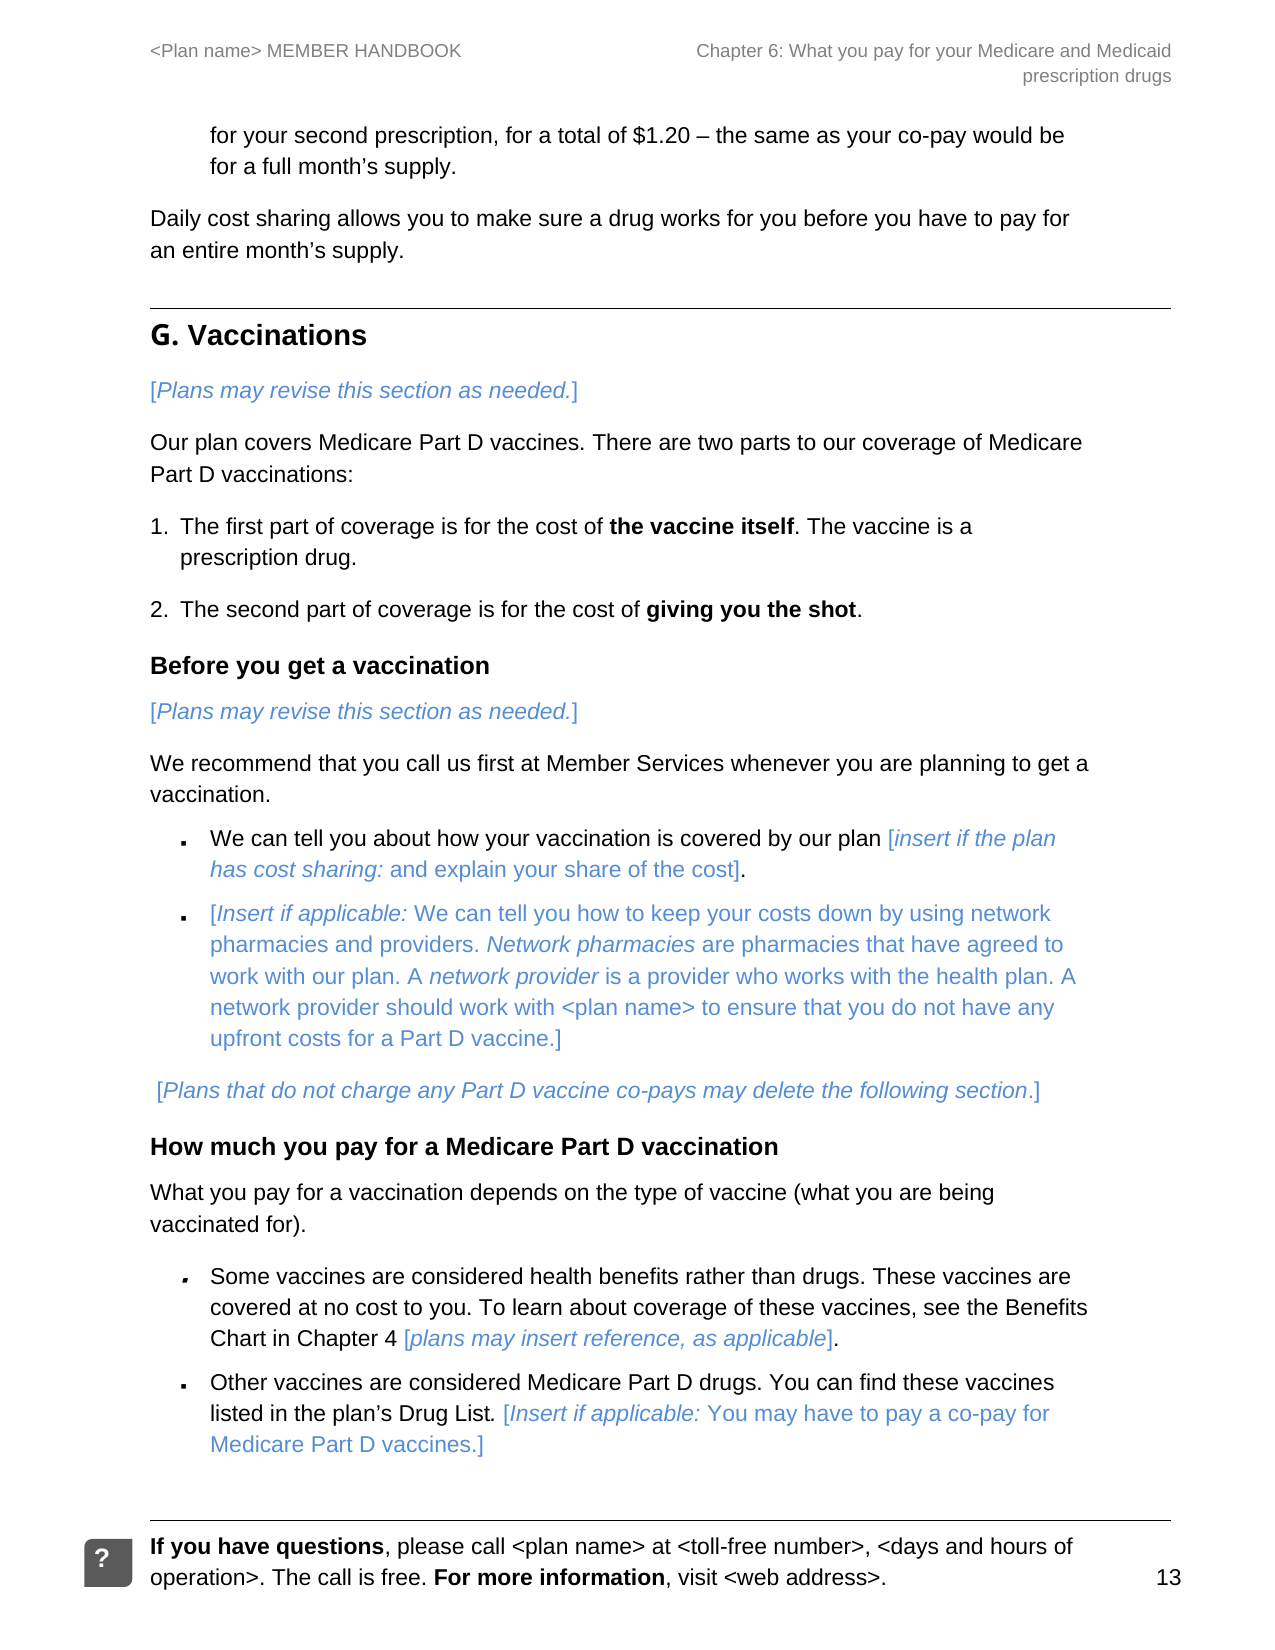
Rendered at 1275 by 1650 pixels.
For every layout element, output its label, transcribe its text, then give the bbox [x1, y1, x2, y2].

list The first part of coverage is for the cost of the vaccine itself. The vaccine is a prescription drug. [150, 509, 1096, 572]
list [180, 118, 1096, 181]
list [Insert if applicable: We can tell you how to keep your costs down by using network pharmacies and providers. Network pharmacies are pharmacies that have agreed to work with our plan. A network provider is a provider who works with the health plan. A network provider should work with <plan name> to ensure that you do not have any upfront costs for a Part D vaccine.] [180, 897, 1096, 1053]
text What you pay for a vaccination depends on the type of vaccine (what you are being vaccinated for). [150, 1176, 1096, 1238]
list We can tell you about how your vaccination is covered by our plan [insert if the plan has cost sharing: and explain your share of the cost]. [180, 822, 1096, 884]
text Daily cost sharing allows you to make sure a drug works for you before you have to pay for an entire month’s supply. [150, 202, 1096, 264]
list [Plans that do not charge any Part D vaccine co-pays may delete the following section.] [150, 1074, 1096, 1105]
subtitle Before you get a vaccination [150, 644, 1096, 682]
subtitle How much you pay for a Medicare Part D vaccination [150, 1126, 1096, 1163]
list Other vaccines are considered Medicare Part D drugs. You can find these vaccines listed in the plan’s Drug List. [Insert if applicable: You may have to pay a co-pay for Medicare Part D vaccines.] [180, 1365, 1096, 1459]
list The second part of coverage is for the cost of giving you the shot. [150, 592, 1096, 624]
list Some vaccines are considered health benefits rather than drugs. These vaccines are covered at no cost to you. To learn about coverage of these vaccines, see the Benefits Chart in Chapter 4 [plans may insert reference, as applicable]. [180, 1259, 1096, 1353]
text [Plans may revise this section as needed.] [150, 694, 1096, 726]
text We recommend that you call us first at Member Services whenever you are planning to get a vaccination. [150, 747, 1096, 809]
text Our plan covers Medicare Part D vaccines. There are two parts to our coverage of Medicare Part D vaccinations: [150, 426, 1096, 488]
text [Plans may revise this section as needed.] [150, 374, 1096, 405]
subtitle Vaccinations [150, 309, 1171, 353]
